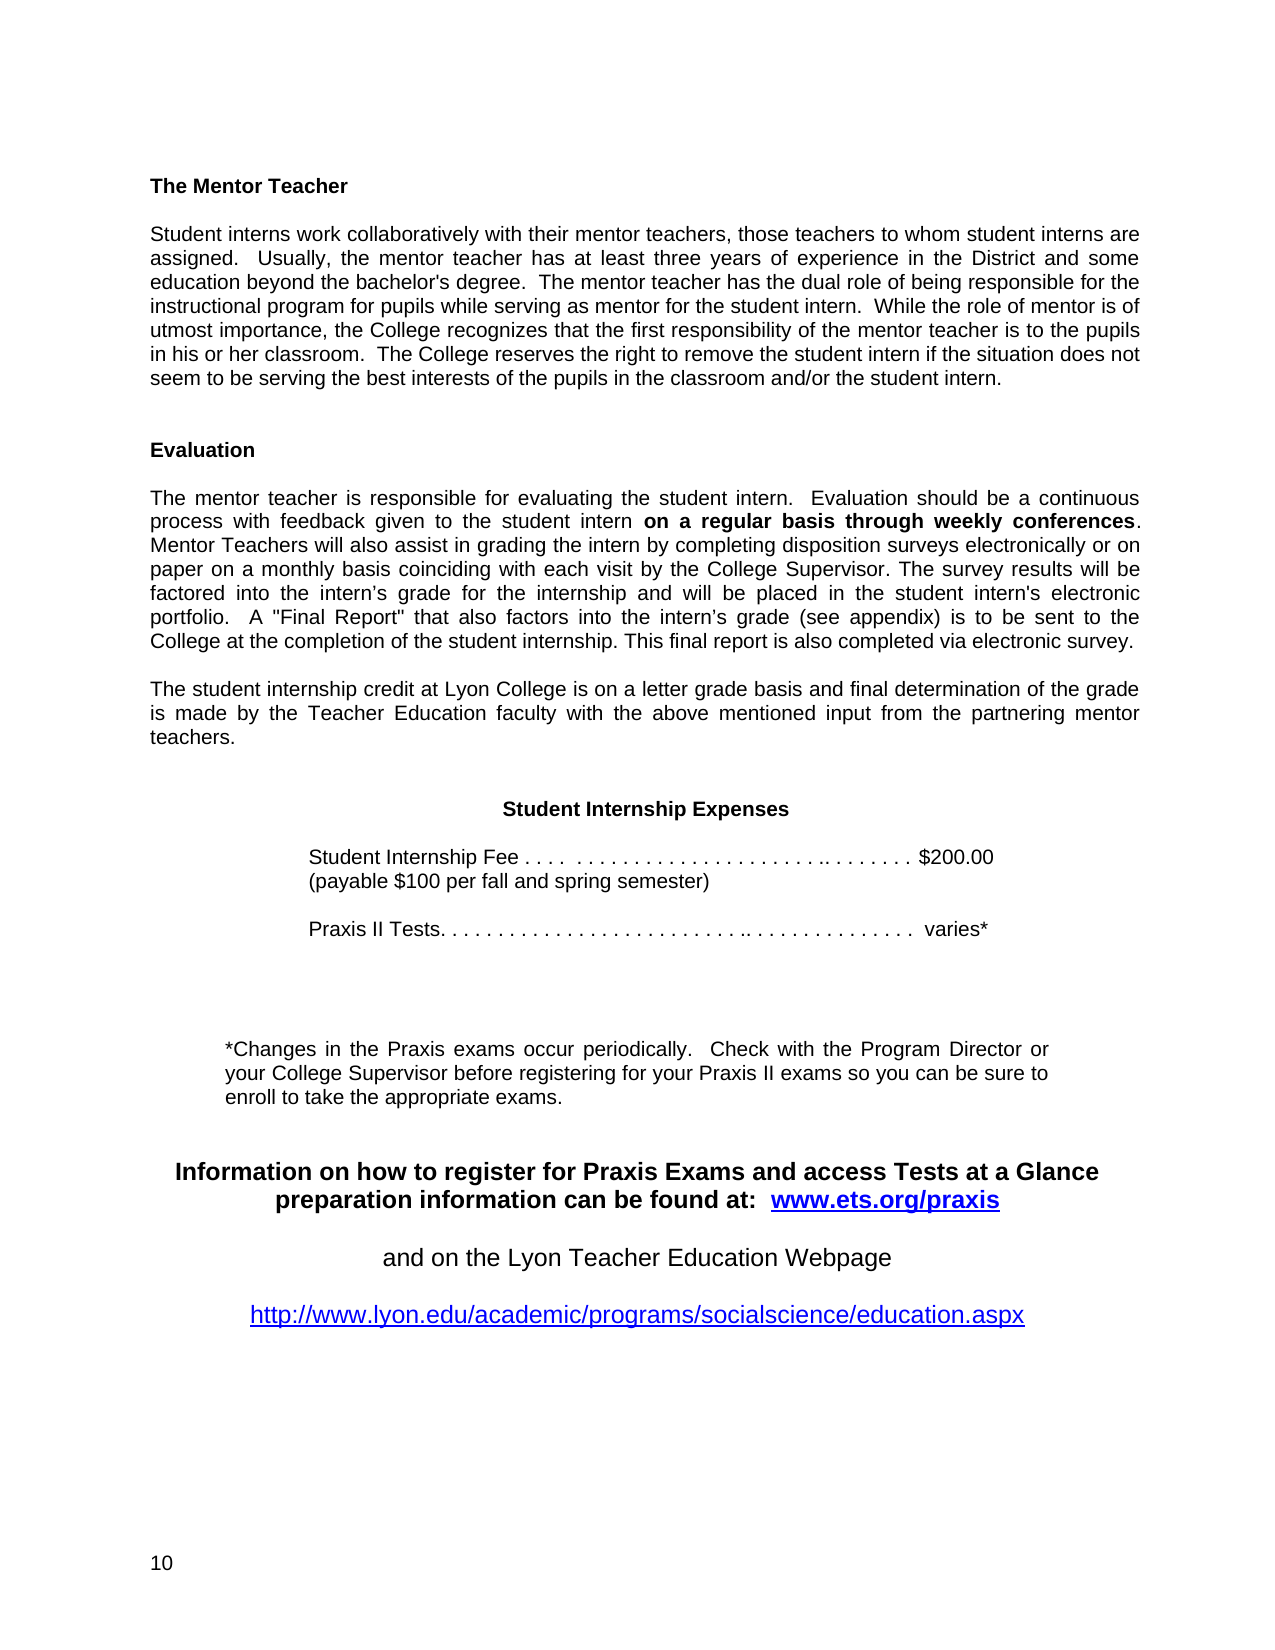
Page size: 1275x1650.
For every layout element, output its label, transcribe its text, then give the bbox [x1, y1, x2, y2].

text Praxis II Tests. . . . . . . . . . . . . . . . . . . . . . . . . . .. . . . . . . . . . . . . . . varies* [225, 917, 1142, 941]
text The Mentor Teacher [150, 174, 1142, 198]
text Evaluation [150, 437, 1142, 461]
text Student Internship Expenses [150, 797, 1142, 821]
subtitle Information on how to register for Praxis Exams and access Tests at a Glance preparation information can be found at: www.ets.org/praxis [150, 1157, 1125, 1214]
text (payable $100 per fall and spring semester) [150, 869, 1142, 893]
text http://www.lyon.edu/academic/programs/socialscience/education.aspx [150, 1301, 1125, 1329]
text and on the Lyon Teacher Education Webpage [150, 1243, 1125, 1272]
text The mentor teacher is responsible for evaluating the student intern. Evaluation should be a continuous process with feedback given to the student intern on a regular basis through weekly conferences. Mentor Teachers will also assist in grading the intern by completing disposition surveys electronically or on paper on a monthly basis coinciding with each visit by the College Supervisor. The survey results will be factored into the intern’s grade for the internship and will be placed in the student intern's electronic portfolio. A "Final Report" that also factors into the intern’s grade (see appendix) is to be sent to the College at the completion of the student internship. This final report is also completed via electronic survey. [150, 485, 1142, 653]
text *Changes in the Praxis exams occur periodically. Check with the Program Director or your College Supervisor before registering for your Praxis II exams so you can be sure to enroll to take the appropriate exams. [225, 1037, 1050, 1109]
text Student interns work collaboratively with their mentor teachers, those teachers to whom student interns are assigned. Usually, the mentor teacher has at least three years of experience in the District and some education beyond the bachelor's degree. The mentor teacher has the dual role of being responsible for the instructional program for pupils while serving as mentor for the student intern. While the role of mentor is of utmost importance, the College recognizes that the first responsibility of the mentor teacher is to the pupils in his or her classroom. The College reserves the right to remove the student intern if the situation does not seem to be serving the best interests of the pupils in the classroom and/or the student intern. [150, 222, 1142, 389]
text Student Internship Fee . . . . . . . . . . . . . . . . . . . . . . . . . .. . . . . . . . $200.00 [225, 845, 1142, 869]
text The student internship credit at Lyon College is on a letter grade basis and final determination of the grade is made by the Teacher Education faculty with the above mentioned input from the partnering mentor teachers. [150, 677, 1142, 749]
